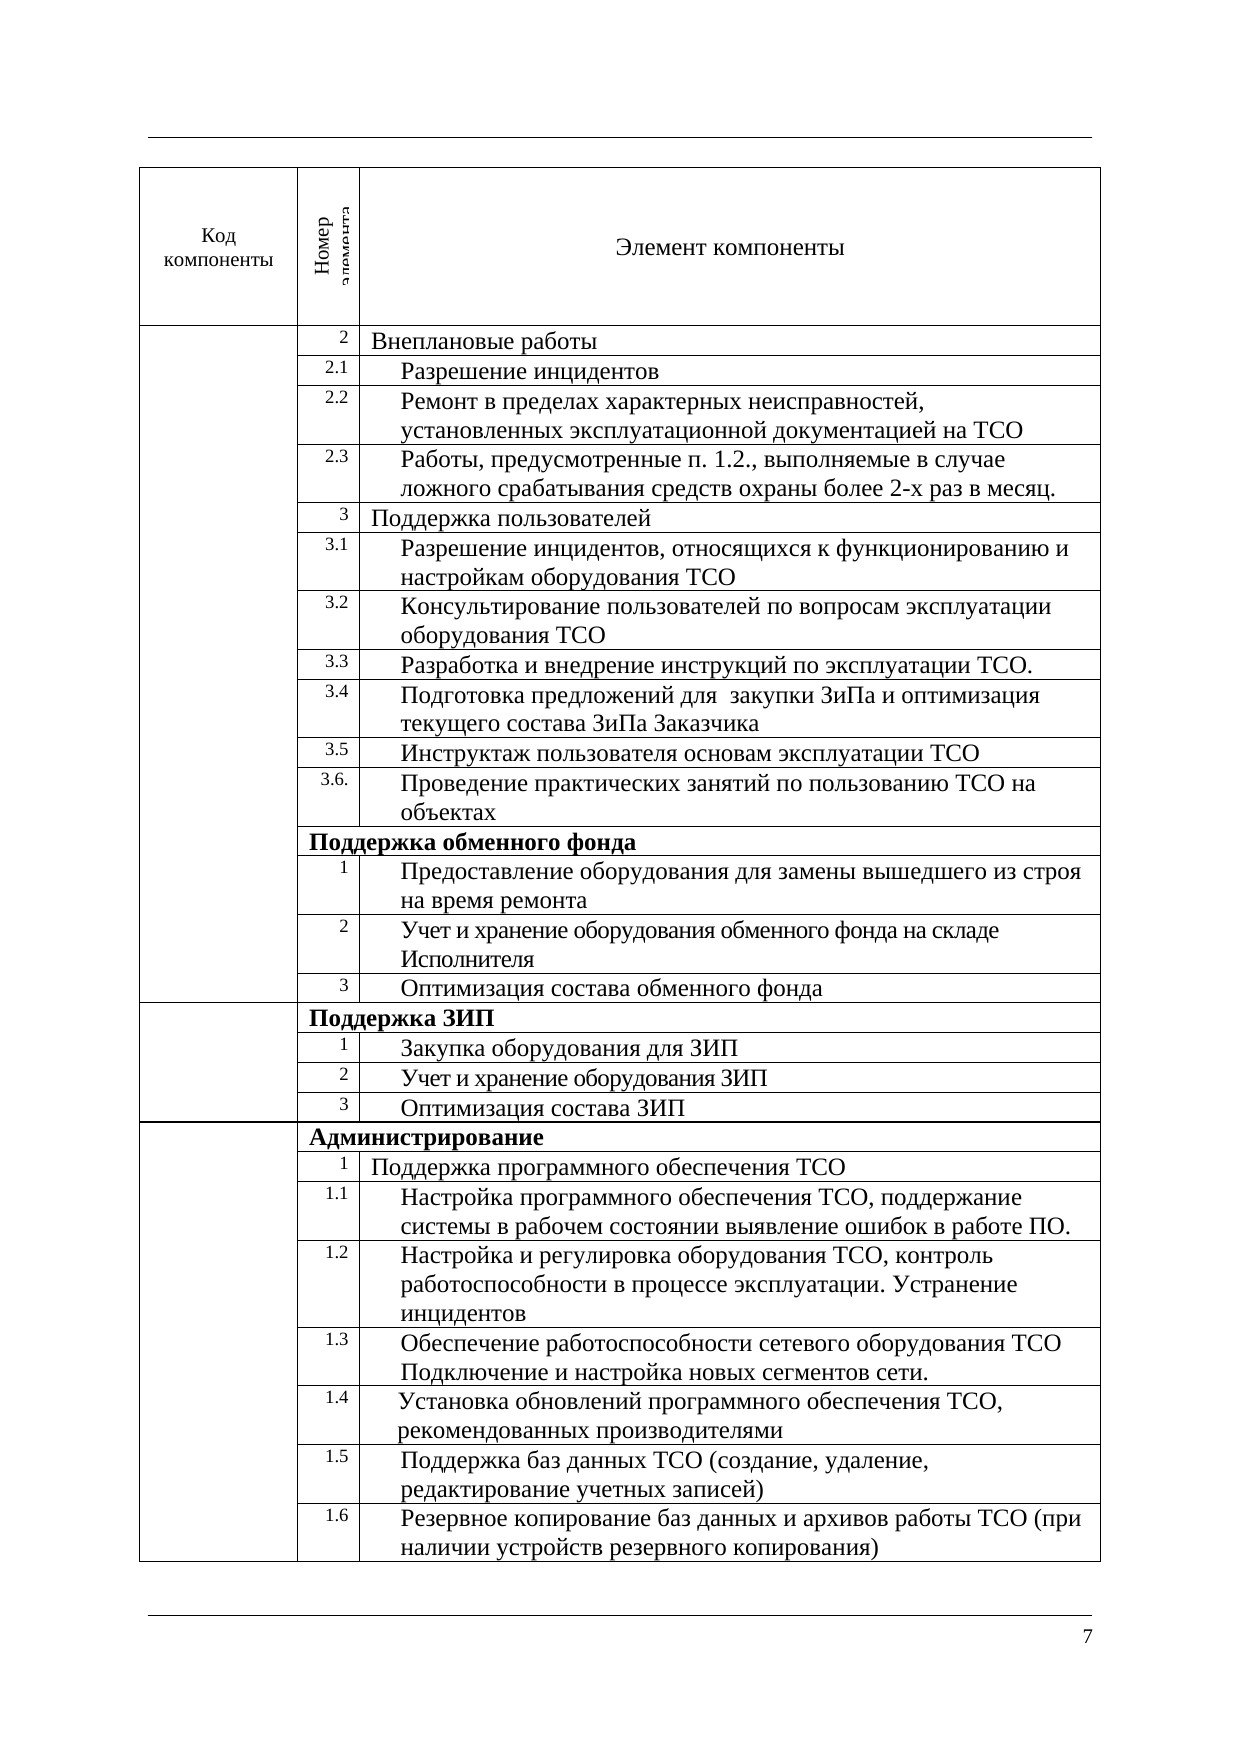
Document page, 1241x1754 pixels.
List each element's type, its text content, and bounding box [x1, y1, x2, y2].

table_cell 3.6. [298, 768, 359, 826]
table_cell 2 [298, 326, 359, 355]
table_cell Внеплановые работы [360, 326, 1100, 355]
table_cell 1.4 [298, 1386, 359, 1444]
table_cell 2.1 [298, 356, 359, 385]
table_cell 3 [298, 974, 359, 1002]
table_cell Администрирование [298, 1123, 1100, 1151]
table_cell 3.5 [298, 738, 359, 767]
table_cell Учет и хранение оборудования обменного фонда на складе Исполнителя [360, 915, 1100, 972]
table_cell Поддержка пользователей [360, 503, 1100, 532]
table_cell 3.2 [298, 591, 359, 649]
table_cell Оптимизация состава обменного фонда [360, 974, 1100, 1002]
table_cell 3.3 [298, 650, 359, 679]
table_cell 3.4 [298, 680, 359, 737]
table_cell Консультирование пользователей по вопросам эксплуатации оборудования ТСО [360, 591, 1100, 649]
table_cell 3 [298, 503, 359, 532]
table_cell Работы, предусмотренные п. 1.2., выполняемые в случае ложного срабатывания средств охраны более 2-х раз в месяц. [360, 445, 1100, 502]
table_cell Предоставление оборудования для замены вышедшего из строя на время ремонта [360, 856, 1100, 914]
table_cell 2 [298, 915, 359, 972]
table_cell Оптимизация состава ЗИП [360, 1093, 1100, 1121]
table_cell Учет и хранение оборудования ЗИП [360, 1063, 1100, 1092]
table_cell Закупка оборудования для ЗИП [360, 1033, 1100, 1062]
table_cell 1 [298, 1033, 359, 1062]
table_cell 3 [298, 1093, 359, 1121]
table_cell 1.5 [298, 1445, 359, 1502]
table_cell 1 [298, 856, 359, 914]
table_cell Поддержка ЗИП [298, 1003, 1100, 1032]
table_cell 1.3 [298, 1328, 359, 1385]
table_cell Разрешение инцидентов [360, 356, 1100, 385]
table_cell 3.1 [298, 533, 359, 590]
table_cell [140, 1003, 297, 1121]
table_cell Установка обновлений программного обеспечения ТСО, рекомендованных производителями [360, 1386, 1100, 1444]
table_cell Разрешение инцидентов, относящихся к функционированию и настройкам оборудования ТСО [360, 533, 1100, 590]
table_cell 2.2 [298, 386, 359, 443]
table_cell Поддержка программного обеспечения ТСО [360, 1152, 1100, 1181]
table_cell Настройка и регулировка оборудования ТСО, контроль работоспособности в процессе эксплуатации. Устранение инцидентов [360, 1241, 1100, 1327]
table_header Код компоненты [140, 168, 297, 325]
table_cell 1.2 [298, 1241, 359, 1327]
table_cell 1 [298, 1152, 359, 1181]
table_cell Поддержка баз данных ТСО (создание, удаление, редактирование учетных записей) [360, 1445, 1100, 1502]
table_cell Резервное копирование баз данных и архивов работы ТСО (при наличии устройств резервного копирования) [360, 1504, 1100, 1561]
table_cell [140, 1123, 297, 1561]
table_cell Проведение практических занятий по пользованию ТСО на объектах [360, 768, 1100, 826]
table_cell Разработка и внедрение инструкций по эксплуатации ТСО. [360, 650, 1100, 679]
table_cell Поддержка обменного фонда [298, 827, 1100, 855]
table_cell 2 [298, 1063, 359, 1092]
table_cell Настройка программного обеспечения ТСО, поддержание системы в рабочем состоянии выявление ошибок в работе ПО. [360, 1182, 1100, 1239]
table_cell Подготовка предложений для закупки ЗиПа и оптимизация текущего состава ЗиПа Заказчика [360, 680, 1100, 737]
table_cell Ремонт в пределах характерных неисправностей, установленных эксплуатационной документацией на ТСО [360, 386, 1100, 443]
table_cell 2.3 [298, 445, 359, 502]
table_cell Обеспечение работоспособности сетевого оборудования ТСО Подключение и настройка новых сегментов сети. [360, 1328, 1100, 1385]
table_cell 1.1 [298, 1182, 359, 1239]
table_cell Инструктаж пользователя основам эксплуатации ТСО [360, 738, 1100, 767]
table_cell 1.6 [298, 1504, 359, 1561]
table_header Элемент компоненты [360, 168, 1100, 325]
table_header Номер элемента [298, 168, 359, 325]
